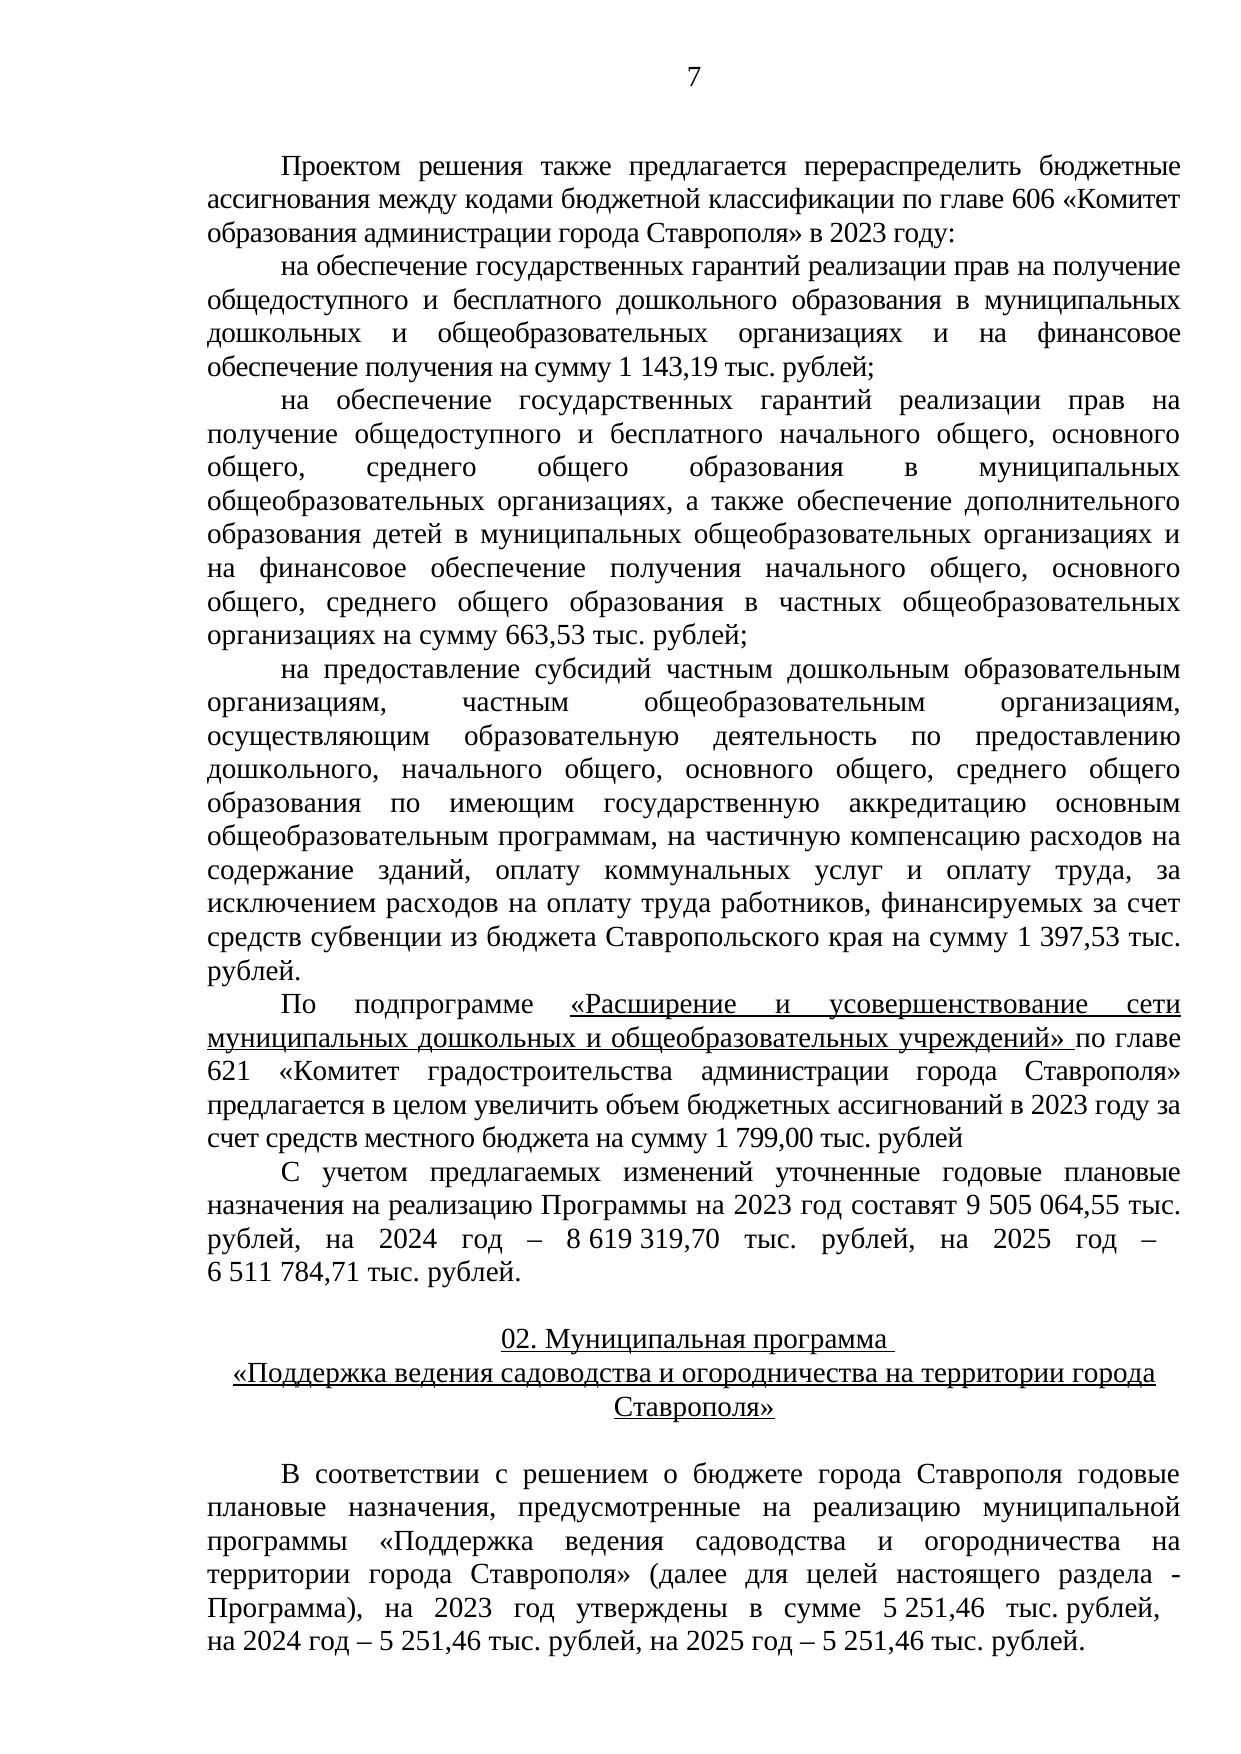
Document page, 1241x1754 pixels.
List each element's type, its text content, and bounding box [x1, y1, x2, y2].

text По подпрограмме «Расширение и усовершенствование сети муниципальных дошкольных и общеобразовательных учреждений» по главе 621 «Комитет градостроительства администрации города Ставрополя» предлагается в целом увеличить объем бюджетных ассигнований в 2023 году за счет средств местного бюджета на сумму 1 799,00 тыс. рублей [207, 986, 1181, 1154]
text на обеспечение государственных гарантий реализации прав на получение общедоступного и бесплатного начального общего, основного общего, среднего общего образования в муниципальных общеобразовательных организациях, а также обеспечение дополнительного образования детей в муниципальных общеобразовательных организациях и на финансовое обеспечение получения начального общего, основного общего, среднего общего образования в частных общеобразовательных организациях на сумму 663,53 тыс. рублей; [207, 382, 1181, 651]
text на обеспечение государственных гарантий реализации прав на получение общедоступного и бесплатного дошкольного образования в муниципальных дошкольных и общеобразовательных организациях и на финансовое обеспечение получения на сумму 1 143,19 тыс. рублей; [207, 248, 1181, 382]
text С учетом предлагаемых изменений уточненные годовые плановые назначения на реализацию Программы на 2023 год составят 9 505 064,55 тыс. рублей, на 2024 год – 8 619 319,70 тыс. рублей, на 2025 год – 6 511 784,71 тыс. рублей. [207, 1154, 1181, 1288]
text 02. Муниципальная программа [207, 1322, 1181, 1355]
text на предоставление субсидий частным дошкольным образовательным организациям, частным общеобразовательным организациям, осуществляющим образовательную деятельность по предоставлению дошкольного, начального общего, основного общего, среднего общего образования по имеющим государственную аккредитацию основным общеобразовательным программам, на частичную компенсацию расходов на содержание зданий, оплату коммунальных услуг и оплату труда, за исключением расходов на оплату труда работников, финансируемых за счет средств субвенции из бюджета Ставропольского края на сумму 1 397,53 тыс. рублей. [207, 651, 1181, 986]
text Проектом решения также предлагается перераспределить бюджетные ассигнования между кодами бюджетной классификации по главе 606 «Комитет образования администрации города Ставрополя» в 2023 году: [207, 148, 1181, 248]
text «Поддержка ведения садоводства и огородничества на территории города Ставрополя» [207, 1355, 1181, 1422]
text В соответствии с решением о бюджете города Ставрополя годовые плановые назначения, предусмотренные на реализацию муниципальной программы «Поддержка ведения садоводства и огородничества на территории города Ставрополя» (далее для целей настоящего раздела - Программа), на 2023 год утверждены в сумме 5 251,46 тыс. рублей, на 2024 год – 5 251,46 тыс. рублей, на 2025 год – 5 251,46 тыс. рублей. [207, 1456, 1181, 1657]
